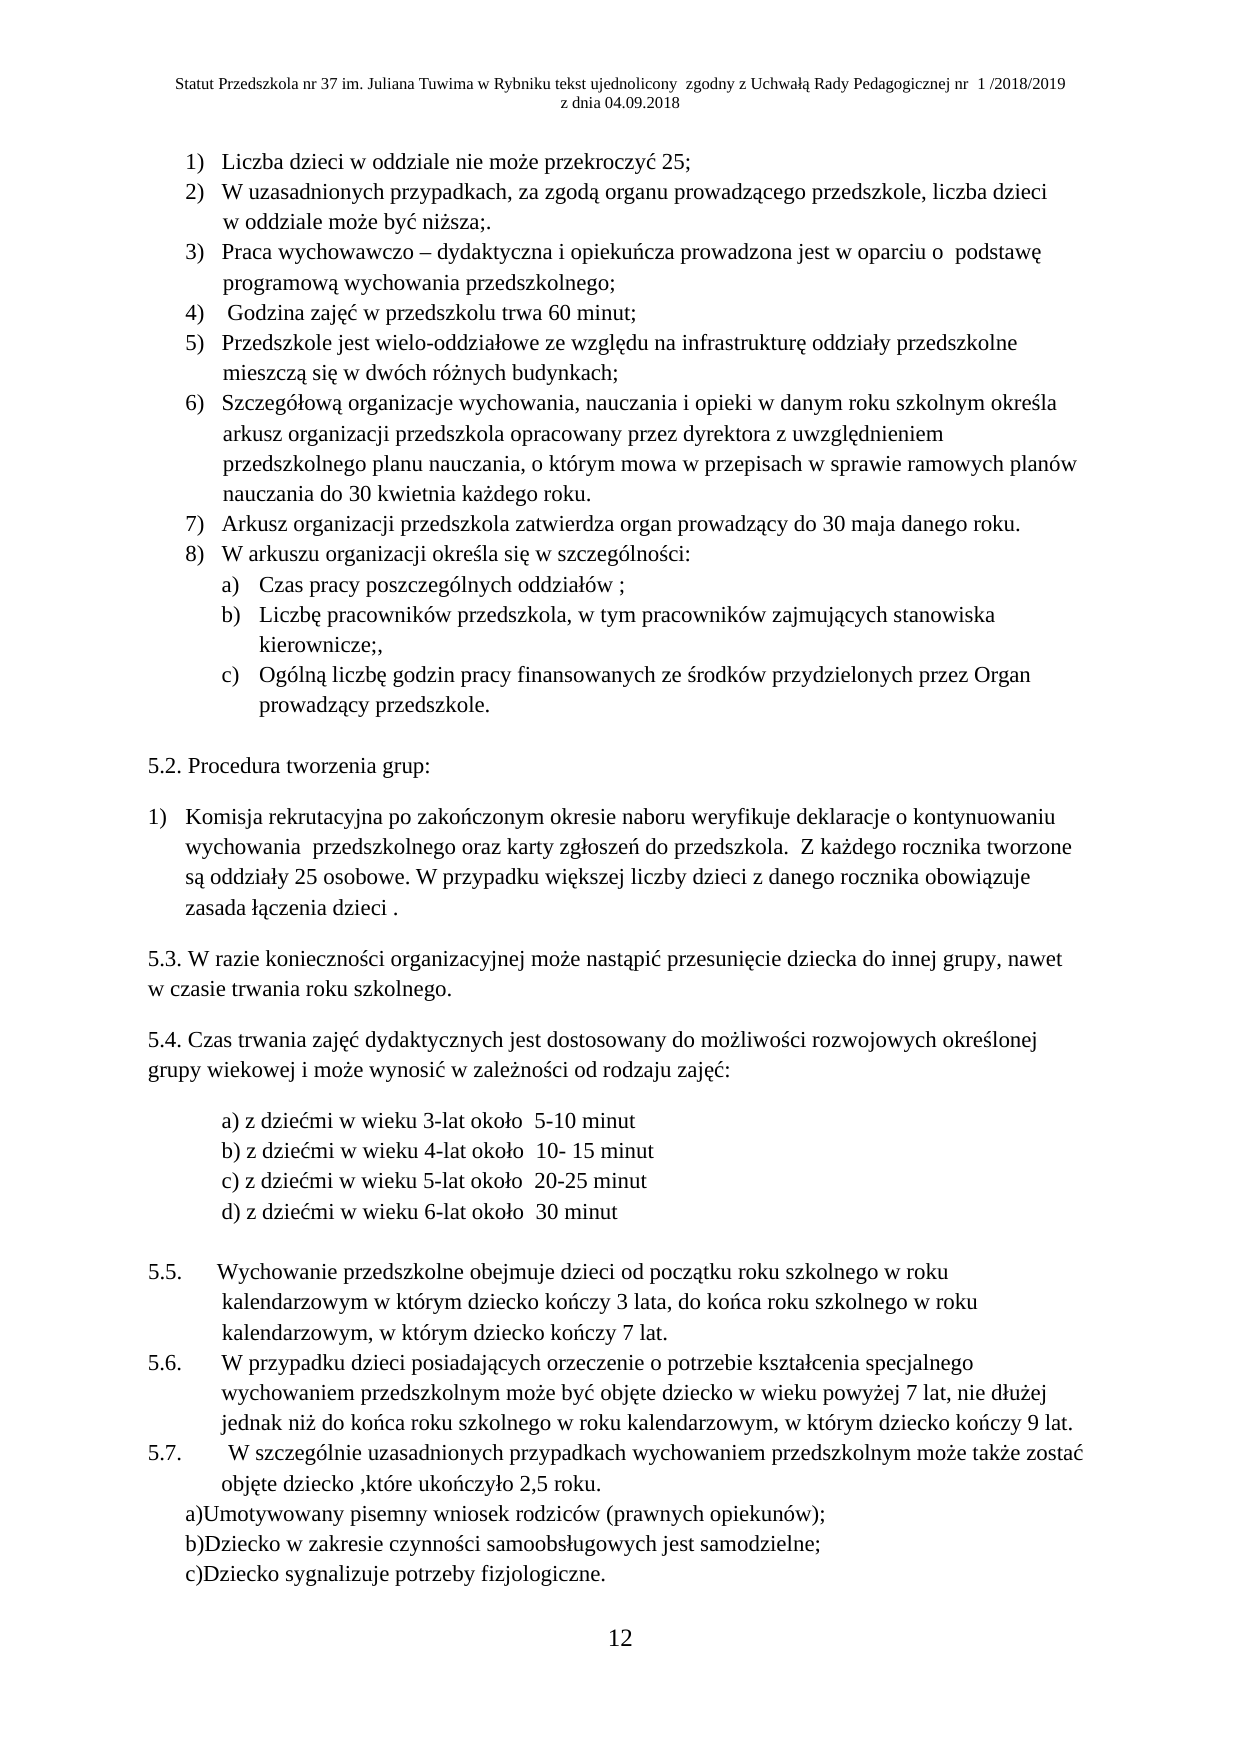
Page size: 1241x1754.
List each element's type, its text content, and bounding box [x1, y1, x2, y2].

list a)Umotywowany pisemny wniosek rodziców (prawnych opiekunów); [185, 1500, 1092, 1526]
list Czas pracy poszczególnych oddziałów ; [221, 571, 1092, 597]
text 5.5. Wychowanie przedszkolne obejmuje dzieci od początku roku szkolnego w roku kalendarzowym w którym dziecko kończy 3 lata, do końca roku szkolnego w roku kalendarzowym, w którym dziecko kończy 7 lat. [148, 1258, 1092, 1345]
text 5.2. Procedura tworzenia grup: [148, 752, 1092, 778]
list Komisja rekrutacyjna po zakończonym okresie naboru weryfikuje deklaracje o kontynuowaniu wychowania przedszkolnego oraz karty zgłoszeń do przedszkola. Z każdego rocznika tworzone są oddziały 25 osobowe. W przypadku większej liczby dzieci z danego rocznika obowiązuje zasada łączenia dzieci . [148, 803, 1092, 920]
list b)Dziecko w zakresie czynności samoobsługowych jest samodzielne; [185, 1530, 1092, 1556]
text 5.4. Czas trwania zajęć dydaktycznych jest dostosowany do możliwości rozwojowych określonej grupy wiekowej i może wynosić w zależności od rodzaju zajęć: [148, 1026, 1092, 1082]
list Praca wychowawczo – dydaktyczna i opiekuńcza prowadzona jest w oparciu o podstawę programową wychowania przedszkolnego; [185, 238, 1092, 295]
list Szczegółową organizacje wychowania, nauczania i opieki w danym roku szkolnym określa arkusz organizacji przedszkola opracowany przez dyrektora z uwzględnieniem przedszkolnego planu nauczania, o którym mowa w przepisach w sprawie ramowych planów nauczania do 30 kwietnia każdego roku. [185, 389, 1092, 506]
list W uzasadnionych przypadkach, za zgodą organu prowadzącego przedszkole, liczba dzieci w oddziale może być niższa;. [185, 178, 1092, 234]
list W arkuszu organizacji określa się w szczególności: [185, 540, 1092, 567]
text b) z dziećmi w wieku 4-lat około 10- 15 minut [148, 1137, 1092, 1164]
list Ogólną liczbę godzin pracy finansowanych ze środków przydzielonych przez Organ prowadzący przedszkole. [221, 661, 1092, 718]
list Arkusz organizacji przedszkola zatwierdza organ prowadzący do 30 maja danego roku. [185, 510, 1092, 537]
list Przedszkole jest wielo-oddziałowe ze względu na infrastrukturę oddziały przedszkolne mieszczą się w dwóch różnych budynkach; [185, 329, 1092, 386]
text 5.6. W przypadku dzieci posiadających orzeczenie o potrzebie kształcenia specjalnego wychowaniem przedszkolnym może być objęte dziecko w wieku powyżej 7 lat, nie dłużej jednak niż do końca roku szkolnego w roku kalendarzowym, w którym dziecko kończy 9 lat. [148, 1349, 1092, 1436]
list Liczbę pracowników przedszkola, w tym pracowników zajmujących stanowiska kierownicze;, [221, 601, 1092, 657]
list c)Dziecko sygnalizuje potrzeby fizjologiczne. [185, 1560, 1092, 1587]
text d) z dziećmi w wieku 6-lat około 30 minut [148, 1198, 1092, 1224]
text 5.3. W razie konieczności organizacyjnej może nastąpić przesunięcie dziecka do innej grupy, nawet w czasie trwania roku szkolnego. [148, 944, 1092, 1001]
list Godzina zajęć w przedszkolu trwa 60 minut; [185, 299, 1092, 325]
list Liczba dzieci w oddziale nie może przekroczyć 25; [185, 148, 1092, 174]
text c) z dziećmi w wieku 5-lat około 20-25 minut [148, 1167, 1092, 1194]
text a) z dziećmi w wieku 3-lat około 5-10 minut [148, 1107, 1092, 1133]
text 5.7. W szczególnie uzasadnionych przypadkach wychowaniem przedszkolnym może także zostać objęte dziecko ,które ukończyło 2,5 roku. [148, 1439, 1092, 1496]
